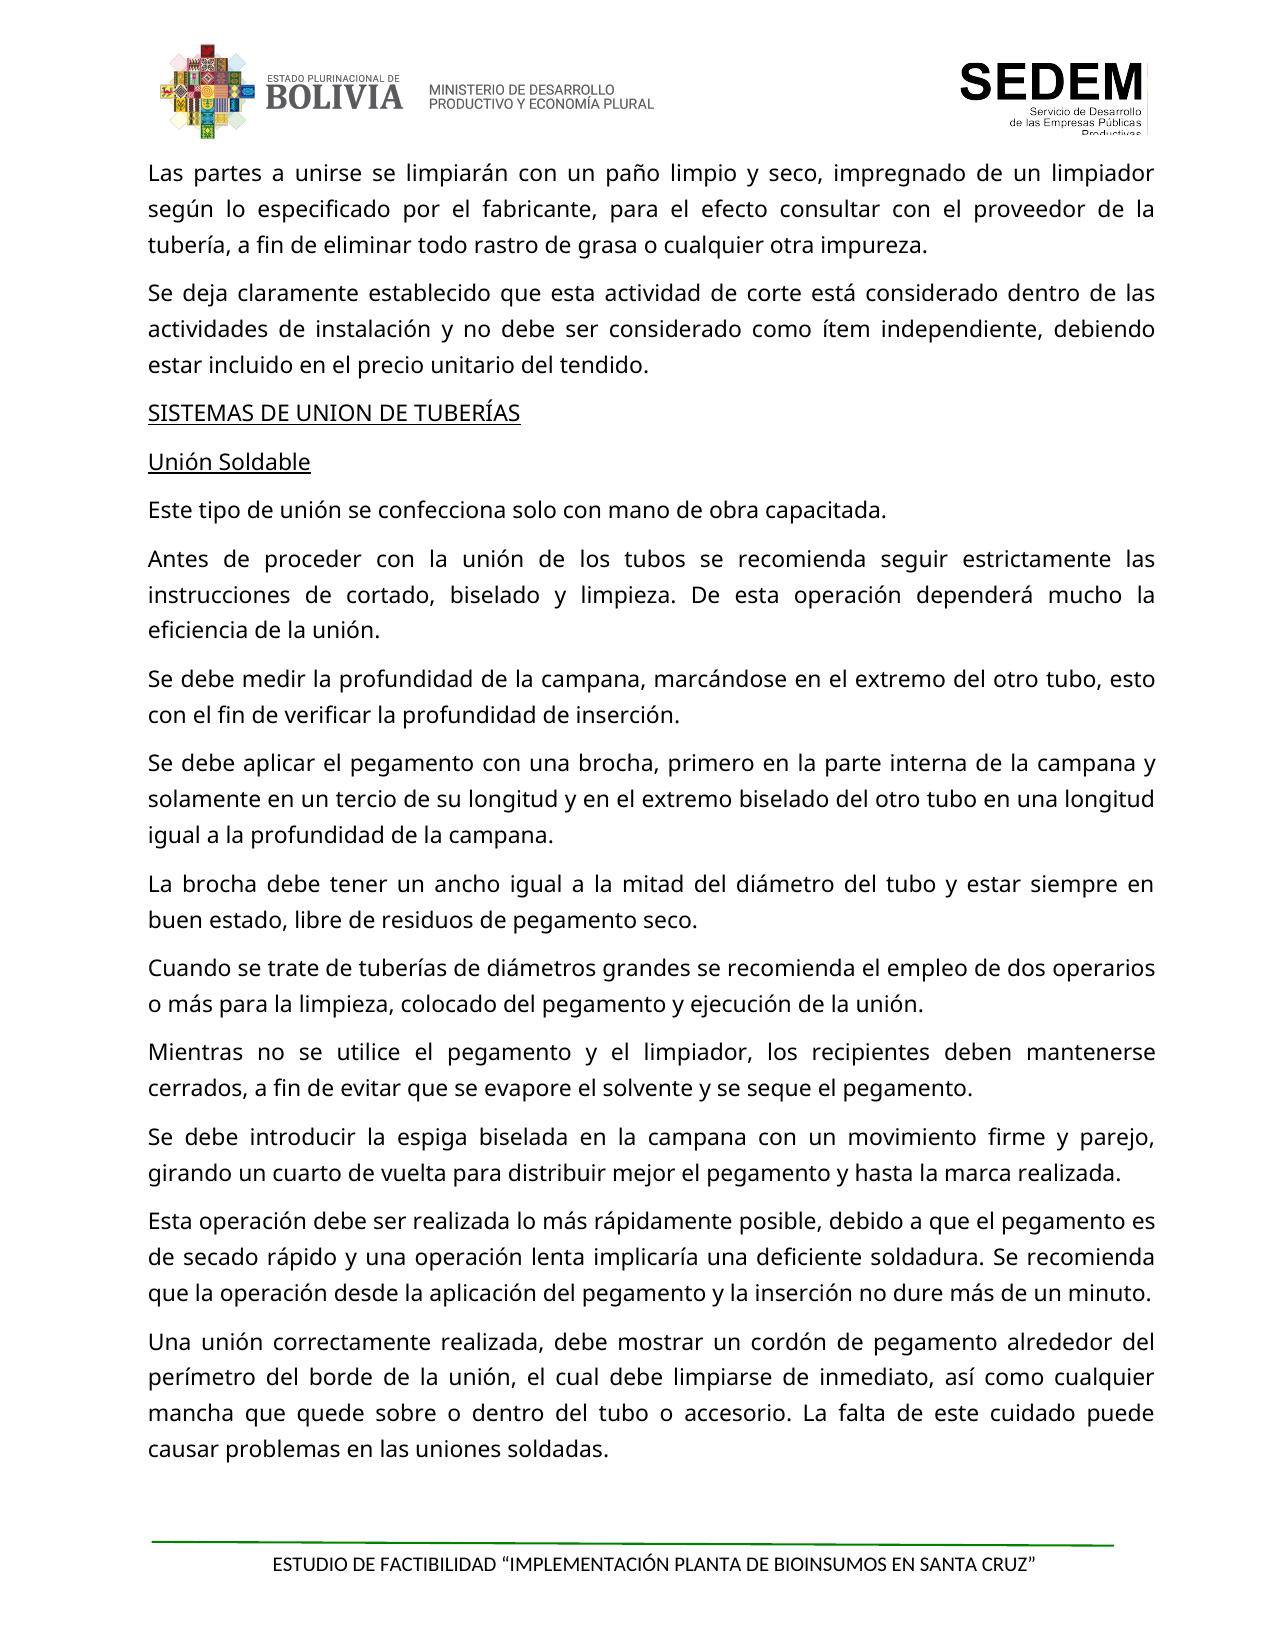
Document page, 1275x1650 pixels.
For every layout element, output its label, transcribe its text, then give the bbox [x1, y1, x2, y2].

text Se debe introducir la espiga biselada en la campana con un movimiento firme y parejo, girando un cuarto de vuelta para distribuir mejor el pegamento y hasta la marca realizada. [148, 1121, 1157, 1188]
text Se debe aplicar el pegamento con una brocha, primero en la parte interna de la campana y solamente en un tercio de su longitud y en el extremo biselado del otro tubo en una longitud igual a la profundidad de la campana. [148, 747, 1157, 850]
text Mientras no se utilice el pegamento y el limpiador, los recipientes deben mantenerse cerrados, a fin de evitar que se evapore el solvente y se seque el pegamento. [148, 1036, 1157, 1103]
text Este tipo de unión se confecciona solo con mano de obra capacitada. [148, 494, 1157, 525]
text Se deja claramente establecido que esta actividad de corte está considerado dentro de las actividades de instalación y no debe ser considerado como ítem independiente, debiendo estar incluido en el precio unitario del tendido. [148, 277, 1157, 380]
text Las partes a unirse se limpiarán con un paño limpio y seco, impregnado de un limpiador según lo especificado por el fabricante, para el efecto consultar con el proveedor de la tubería, a fin de eliminar todo rastro de grasa o cualquier otra impureza. [148, 118, 1157, 260]
text Antes de proceder con la unión de los tubos se recomienda seguir estrictamente las instrucciones de cortado, biselado y limpieza. De esta operación dependerá mucho la eficiencia de la unión. [148, 543, 1157, 646]
text Cuando se trate de tuberías de diámetros grandes se recomienda el empleo de dos operarios o más para la limpieza, colocado del pegamento y ejecución de la unión. [148, 952, 1157, 1019]
text Unión Soldable [148, 446, 1157, 477]
picture [960, 62, 1148, 135]
text Esta operación debe ser realizada lo más rápidamente posible, debido a que el pegamento es de secado rápido y una operación lenta implicaría una deficiente soldadura. Se recomienda que la operación desde la aplicación del pegamento y la inserción no dure más de un minuto. [148, 1205, 1157, 1308]
text SISTEMAS DE UNION DE TUBERÍAS [148, 397, 1157, 428]
text Se debe medir la profundidad de la campana, marcándose en el extremo del otro tubo, esto con el fin de verificar la profundidad de inserción. [148, 663, 1157, 730]
text Una unión correctamente realizada, debe mostrar un cordón de pegamento alrededor del perímetro del borde de la unión, el cual debe limpiarse de inmediato, así como cualquier mancha que quede sobre o dentro del tubo o accesorio. La falta de este cuidado puede causar problemas en las uniones soldadas. [148, 1325, 1157, 1464]
picture [147, 31, 654, 152]
text La brocha debe tener un ancho igual a la mitad del diámetro del tubo y estar siempre en buen estado, libre de residuos de pegamento seco. [148, 868, 1157, 935]
